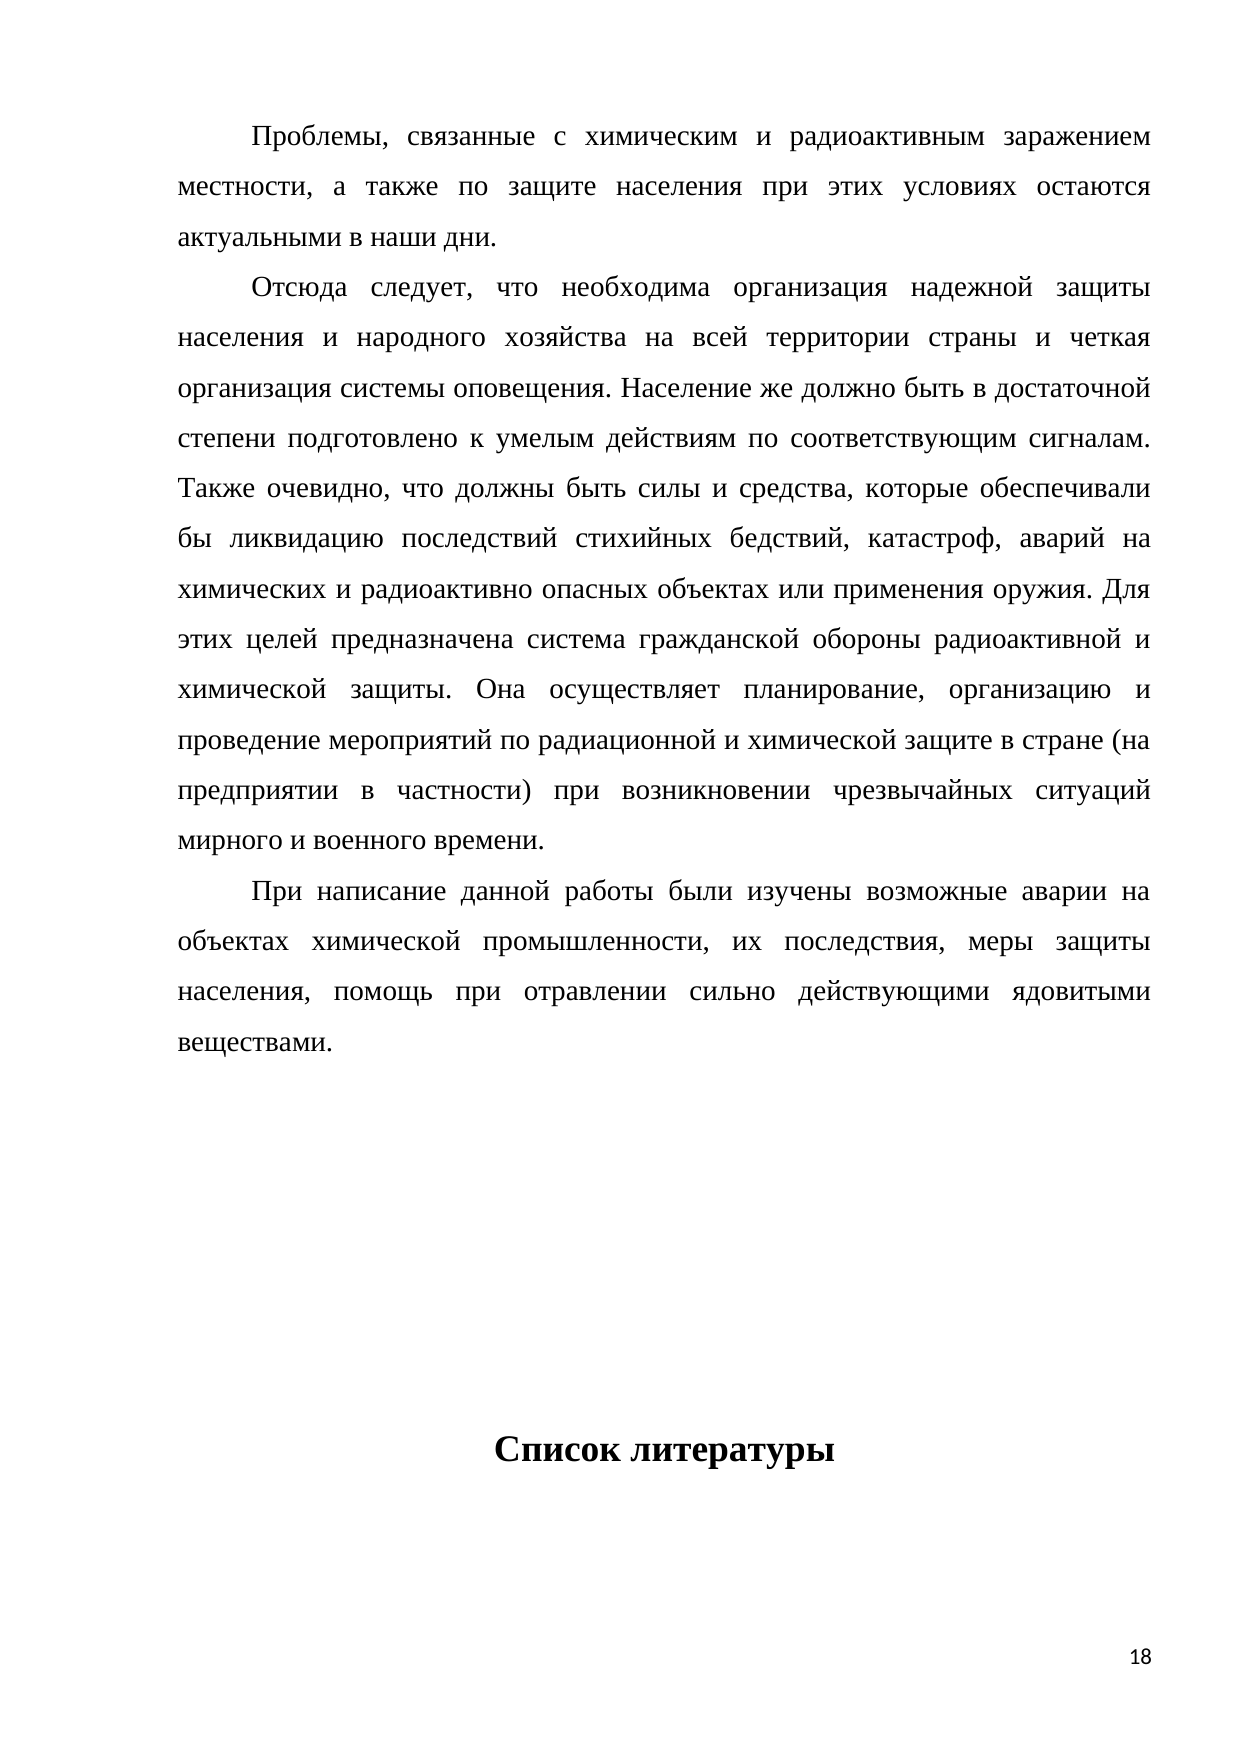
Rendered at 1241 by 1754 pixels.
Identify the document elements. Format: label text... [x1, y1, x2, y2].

text Отсюда следует, что необходима организация надежной защиты населения и народного хозяйства на всей территории страны и четкая организация системы оповещения. Население же должно быть в достаточной степени подготовлено к умелым действиям по соответствующим сигналам. Также очевидно, что должны быть силы и средства, которые обеспечивали бы ликвидацию последствий стихийных бедствий, катастроф, аварий на химических и радиоактивно опасных объектах или применения оружия. Для этих целей предназначена система гражданской обороны радиоактивной и химической защиты. Она осуществляет планирование, организацию и проведение мероприятий по радиационной и химической защите в стране (на предприятии в частности) при возникновении чрезвычайных ситуаций мирного и военного времени. [177, 269, 1152, 856]
text Список литературы [177, 1426, 1152, 1469]
text При написание данной работы были изучены возможные аварии на объектах химической промышленности, их последствия, меры защиты населения, помощь при отравлении сильно действующими ядовитыми веществами. [177, 873, 1152, 1057]
text Проблемы, связанные с химическим и радиоактивным заражением местности, а также по защите населения при этих условиях остаются актуальными в наши дни. [177, 118, 1152, 252]
